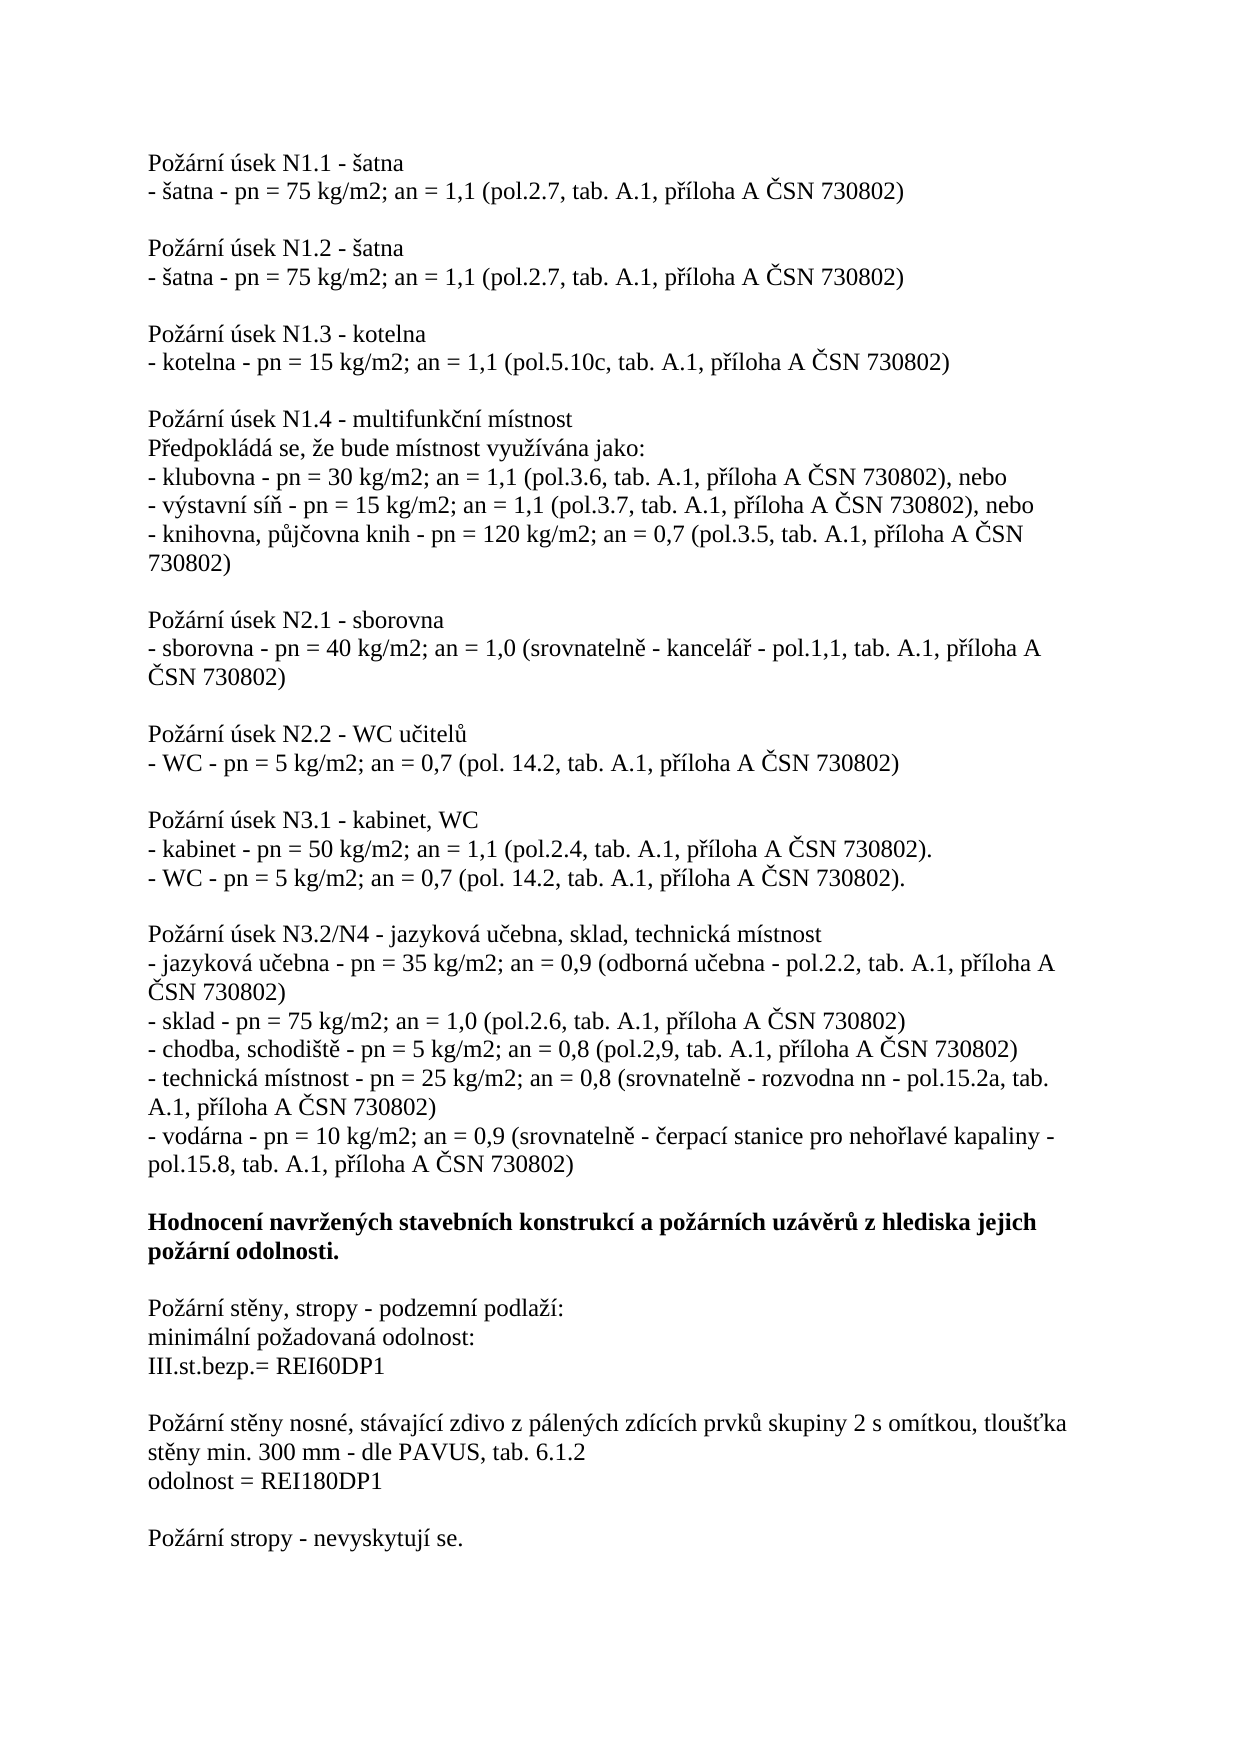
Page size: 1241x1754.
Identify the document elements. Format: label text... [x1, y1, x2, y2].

text Požární úsek N1.2 - šatna [148, 233, 1093, 262]
text - sborovna - pn = 40 kg/m2; an = 1,0 (srovnatelně - kancelář - pol.1,1, tab. A.1, příloha A ČSN 730802) [148, 633, 1093, 691]
text - šatna - pn = 75 kg/m2; an = 1,1 (pol.2.7, tab. A.1, příloha A ČSN 730802) [148, 262, 1093, 291]
text Požární úsek N3.2/N4 - jazyková učebna, sklad, technická místnost [148, 919, 1093, 948]
text - výstavní síň - pn = 15 kg/m2; an = 1,1 (pol.3.7, tab. A.1, příloha A ČSN 730802), nebo [148, 490, 1093, 519]
text Požární úsek N1.1 - šatna [148, 148, 1093, 176]
text - vodárna - pn = 10 kg/m2; an = 0,9 (srovnatelně - čerpací stanice pro nehořlavé kapaliny - pol.15.8, tab. A.1, příloha A ČSN 730802) [148, 1121, 1093, 1178]
text Hodnocení navržených stavebních konstrukcí a požárních uzávěrů z hlediska jejich požární odolnosti. [148, 1207, 1093, 1264]
text - jazyková učebna - pn = 35 kg/m2; an = 0,9 (odborná učebna - pol.2.2, tab. A.1, příloha A ČSN 730802) [148, 948, 1093, 1006]
text Požární stěny, stropy - podzemní podlaží: [148, 1293, 1093, 1322]
text - šatna - pn = 75 kg/m2; an = 1,1 (pol.2.7, tab. A.1, příloha A ČSN 730802) [148, 176, 1093, 205]
text Požární stěny nosné, stávající zdivo z pálených zdících prvků skupiny 2 s omítkou, tloušťka stěny min. 300 mm - dle PAVUS, tab. 6.1.2 [148, 1408, 1093, 1466]
text - sklad - pn = 75 kg/m2; an = 1,0 (pol.2.6, tab. A.1, příloha A ČSN 730802) [148, 1006, 1093, 1034]
text odolnost = REI180DP1 [148, 1466, 1093, 1494]
text - knihovna, půjčovna knih - pn = 120 kg/m2; an = 0,7 (pol.3.5, tab. A.1, příloha A ČSN 730802) [148, 519, 1093, 577]
text III.st.bezp.= REI60DP1 [148, 1351, 1093, 1379]
text Požární stropy - nevyskytují se. [148, 1523, 1093, 1552]
text Požární úsek N1.3 - kotelna [148, 319, 1093, 347]
text Požární úsek N3.1 - kabinet, WC [148, 805, 1093, 834]
text Požární úsek N2.1 - sborovna [148, 605, 1093, 633]
text - kotelna - pn = 15 kg/m2; an = 1,1 (pol.5.10c, tab. A.1, příloha A ČSN 730802) [148, 347, 1093, 376]
text - kabinet - pn = 50 kg/m2; an = 1,1 (pol.2.4, tab. A.1, příloha A ČSN 730802). [148, 834, 1093, 863]
text minimální požadovaná odolnost: [148, 1322, 1093, 1351]
text - technická místnost - pn = 25 kg/m2; an = 0,8 (srovnatelně - rozvodna nn - pol.15.2a, tab. A.1, příloha A ČSN 730802) [148, 1063, 1093, 1121]
text - WC - pn = 5 kg/m2; an = 0,7 (pol. 14.2, tab. A.1, příloha A ČSN 730802) [148, 748, 1093, 776]
text Předpokládá se, že bude místnost využívána jako: [148, 433, 1093, 462]
text - chodba, schodiště - pn = 5 kg/m2; an = 0,8 (pol.2,9, tab. A.1, příloha A ČSN 730802) [148, 1034, 1093, 1063]
text - WC - pn = 5 kg/m2; an = 0,7 (pol. 14.2, tab. A.1, příloha A ČSN 730802). [148, 863, 1093, 891]
text Požární úsek N1.4 - multifunkční místnost [148, 404, 1093, 433]
text Požární úsek N2.2 - WC učitelů [148, 719, 1093, 748]
text - klubovna - pn = 30 kg/m2; an = 1,1 (pol.3.6, tab. A.1, příloha A ČSN 730802), nebo [148, 462, 1093, 490]
